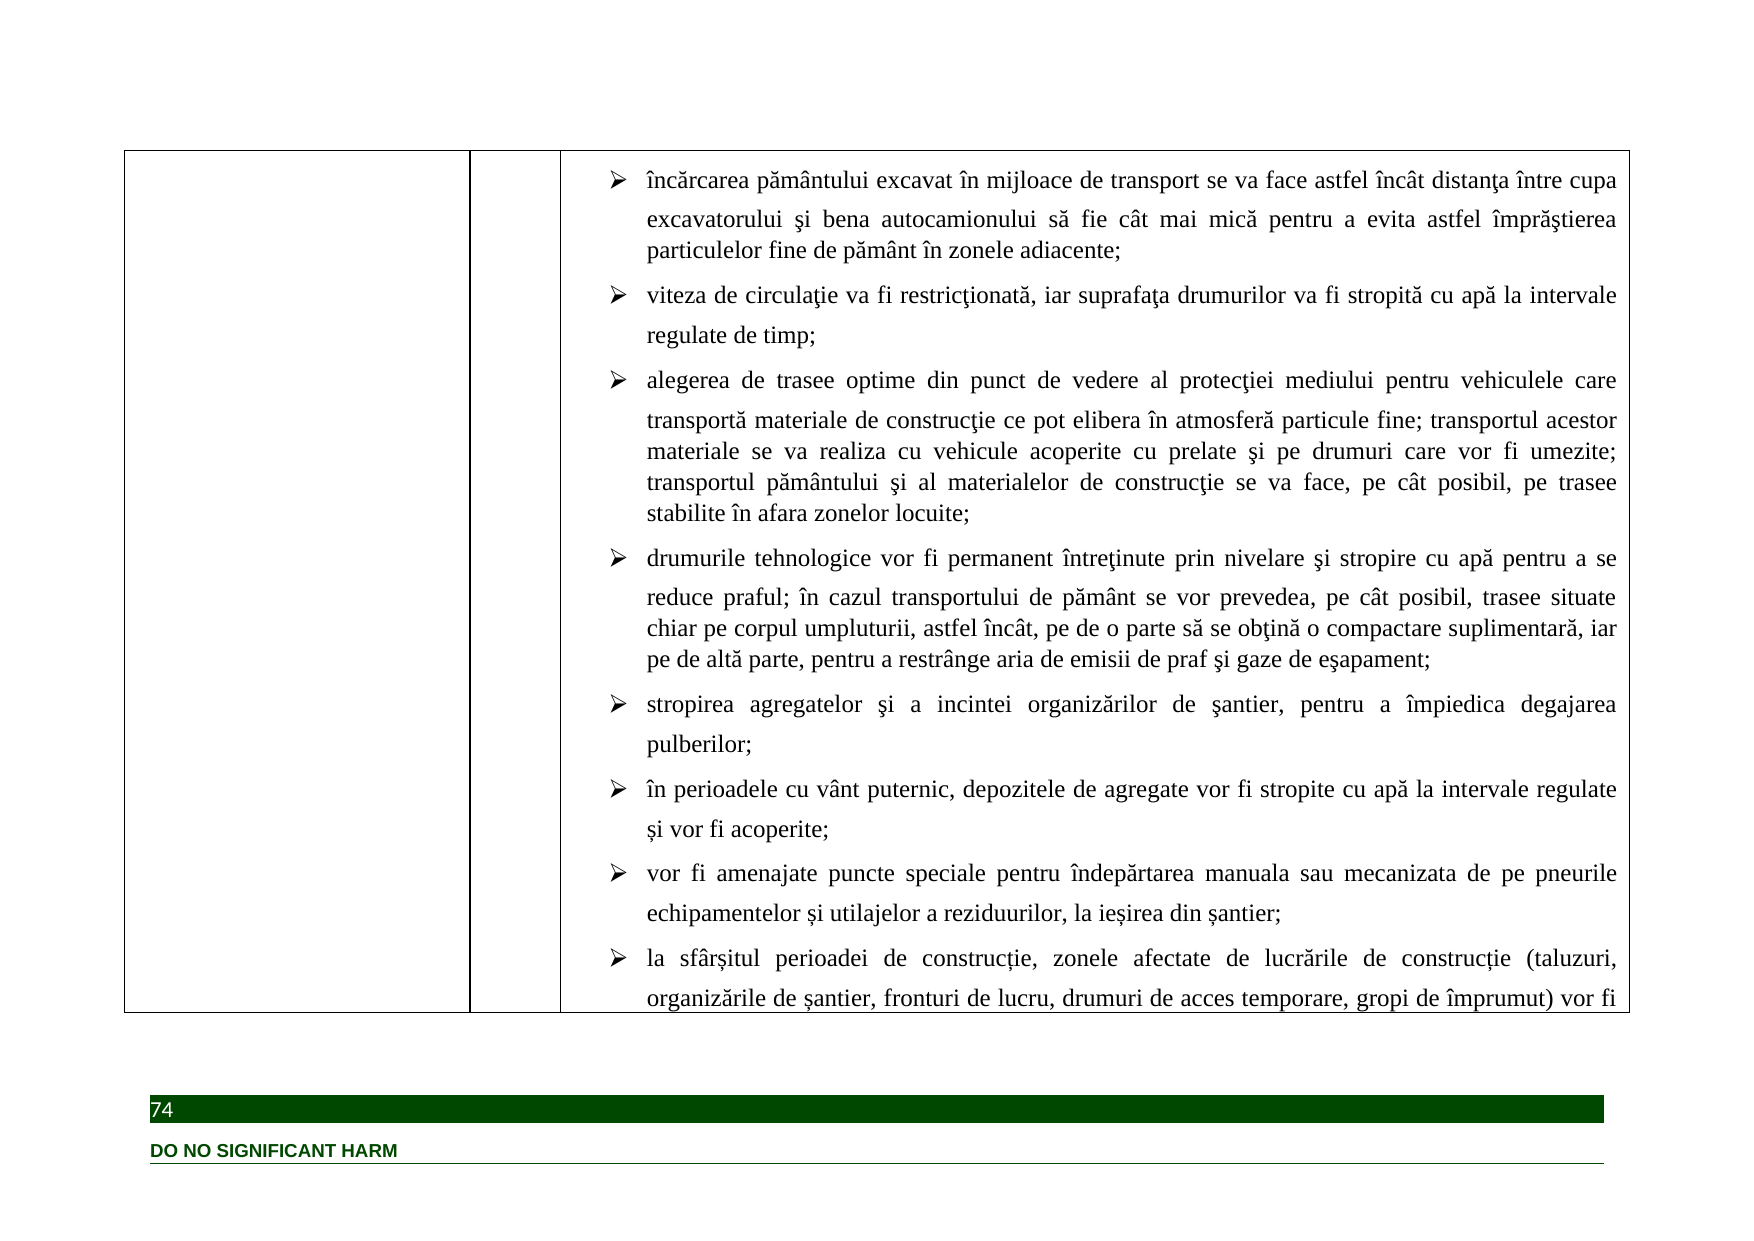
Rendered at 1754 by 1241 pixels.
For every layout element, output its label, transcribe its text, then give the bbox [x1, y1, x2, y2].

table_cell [561, 151, 1629, 1012]
table_cell X [471, 151, 560, 1012]
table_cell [125, 151, 469, 1012]
